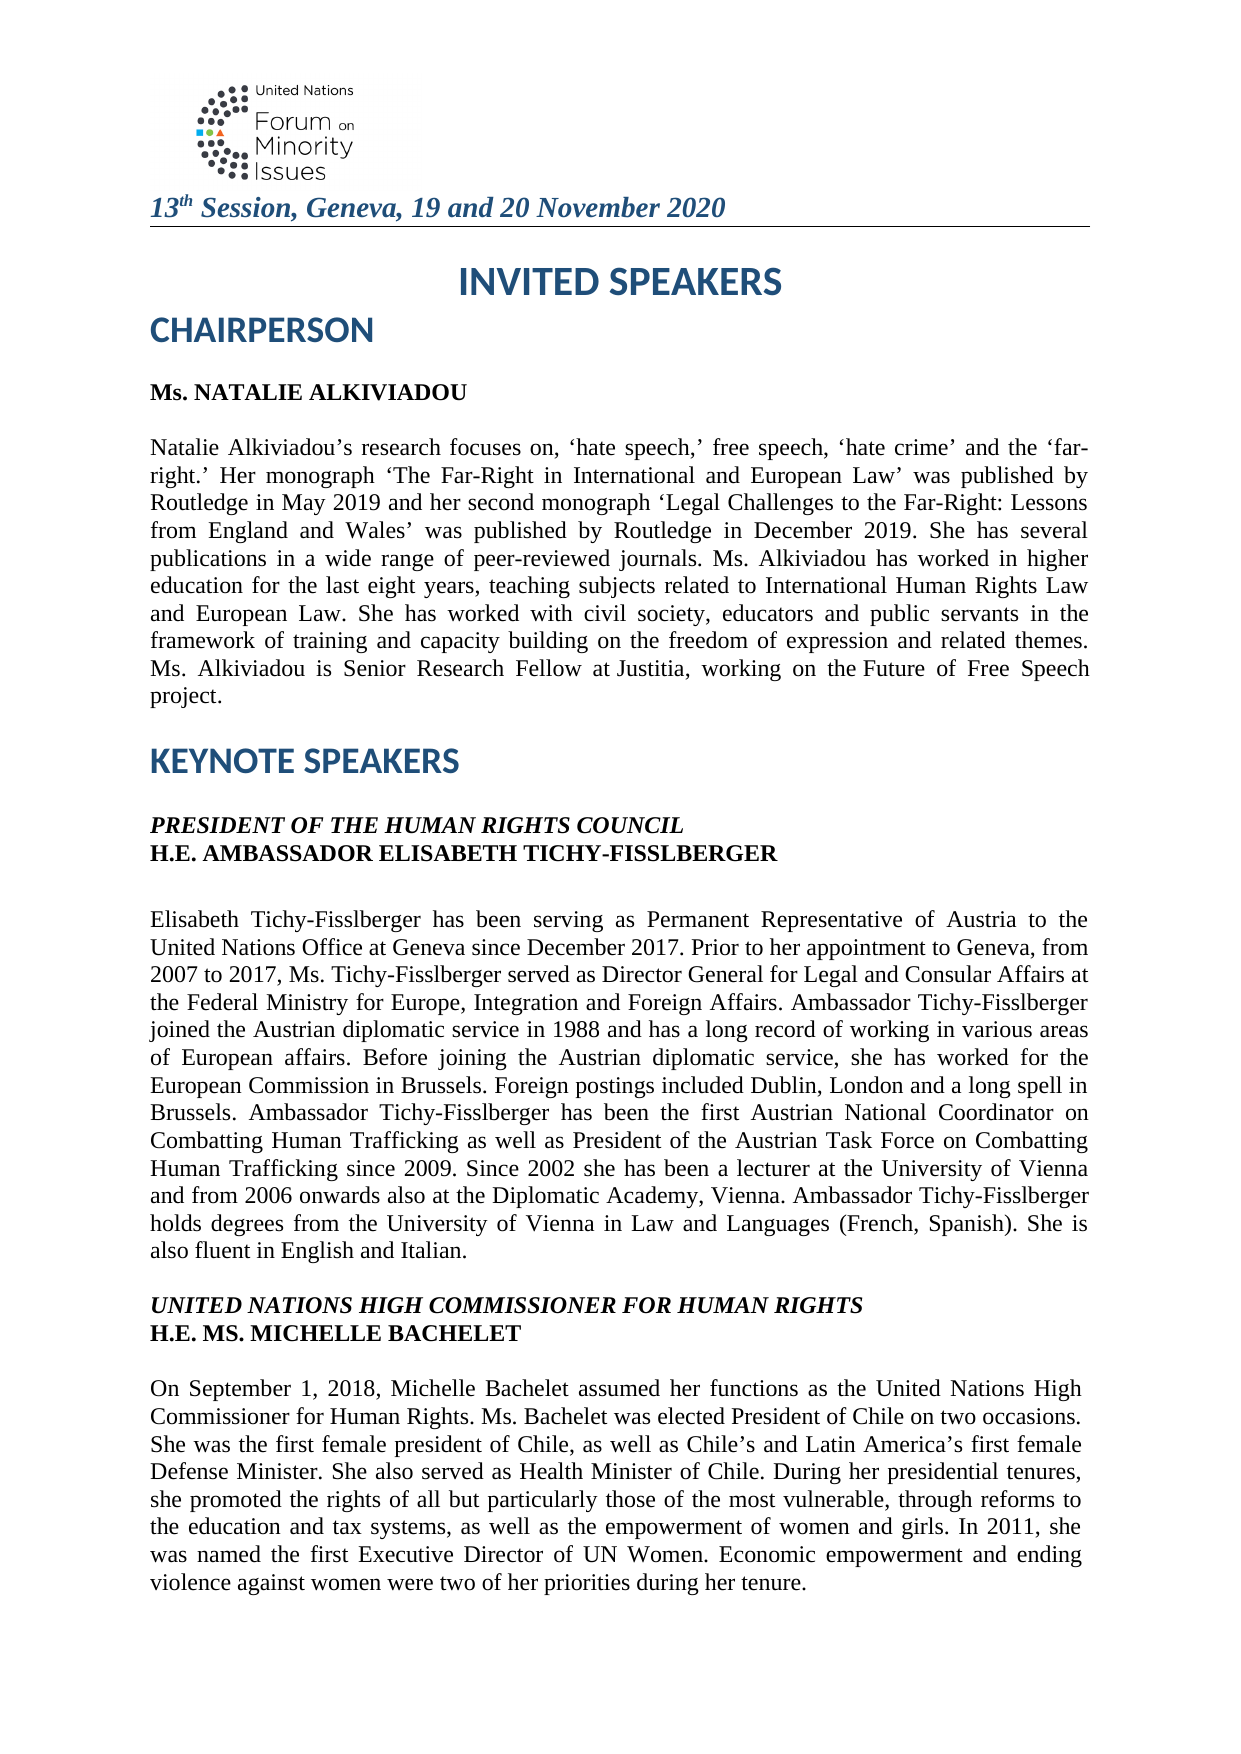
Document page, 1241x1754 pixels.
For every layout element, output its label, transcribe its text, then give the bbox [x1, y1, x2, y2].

text PRESIDENT OF THE HUMAN RIGHTS COUNCIL [150, 811, 1090, 839]
text Ms. NATALIE ALKIVIADOU [150, 378, 1090, 406]
text INVITED SPEAKERS [150, 255, 1090, 306]
text Elisabeth Tichy-Fisslberger has been serving as Permanent Representative of Austria to the United Nations Office at Geneva since December 2017. Prior to her appointment to Geneva, from 2007 to 2017, Ms. Tichy-Fisslberger served as Director General for Legal and Consular Affairs at the Federal Ministry for Europe, Integration and Foreign Affairs. Ambassador Tichy-Fisslberger joined the Austrian diplomatic service in 1988 and has a long record of working in various areas of European affairs. Before joining the Austrian diplomatic service, she has worked for the European Commission in Brussels. Foreign postings included Dublin, London and a long spell in Brussels. Ambassador Tichy-Fisslberger has been the first Austrian National Coordinator on Combatting Human Trafficking as well as President of the Austrian Task Force on Combatting Human Trafficking since 2009. Since 2002 she has been a lecturer at the University of Vienna and from 2006 onwards also at the Diplomatic Academy, Vienna. Ambassador Tichy-Fisslberger holds degrees from the University of Vienna in Law and Languages (French, Spanish). She is also fluent in English and Italian. [150, 905, 1090, 1264]
picture [150, 73, 422, 191]
text CHAIRPERSON [150, 306, 1090, 352]
text Natalie Alkiviadou’s research focuses on, ‘hate speech,’ free speech, ‘hate crime’ and the ‘far-right.’ Her monograph ‘The Far-Right in International and European Law’ was published by Routledge in May 2019 and her second monograph ‘Legal Challenges to the Far-Right: Lessons from England and Wales’ was published by Routledge in December 2019. She has several publications in a wide range of peer-reviewed journals. Ms. Alkiviadou has worked in higher education for the last eight years, teaching subjects related to International Human Rights Law and European Law. She has worked with civil society, educators and public servants in the framework of training and capacity building on the freedom of expression and related themes. Ms. Alkiviadou is Senior Research Fellow at Justitia, working on the Future of Free Speech project. [150, 433, 1090, 709]
table_header UNITED NATIONS HIGH COMMISSIONER FOR HUMAN RIGHTS H.E. MS. MICHELLE BACHELET On September 1, 2018, Michelle Bachelet assumed her functions as the United Nations High Commissioner for Human Rights. Ms. Bachelet was elected President of Chile on two occasions. She was the first female president of Chile, as well as Chile’s and Latin America’s first female Defense Minister. She also served as Health Minister of Chile. During her presidential tenures, she promoted the rights of all but particularly those of the most vulnerable, through reforms to the education and tax systems, as well as the empowerment of women and girls. In 2011, she was named the first Executive Director of UN Women. Economic empowerment and ending violence against women were two of her priorities during her tenure. [139, 1292, 1095, 1595]
text KEYNOTE SPEAKERS [150, 737, 1090, 783]
text H.E. AMBASSADOR ELISABETH TICHY-FISSLBERGER [150, 839, 1090, 866]
